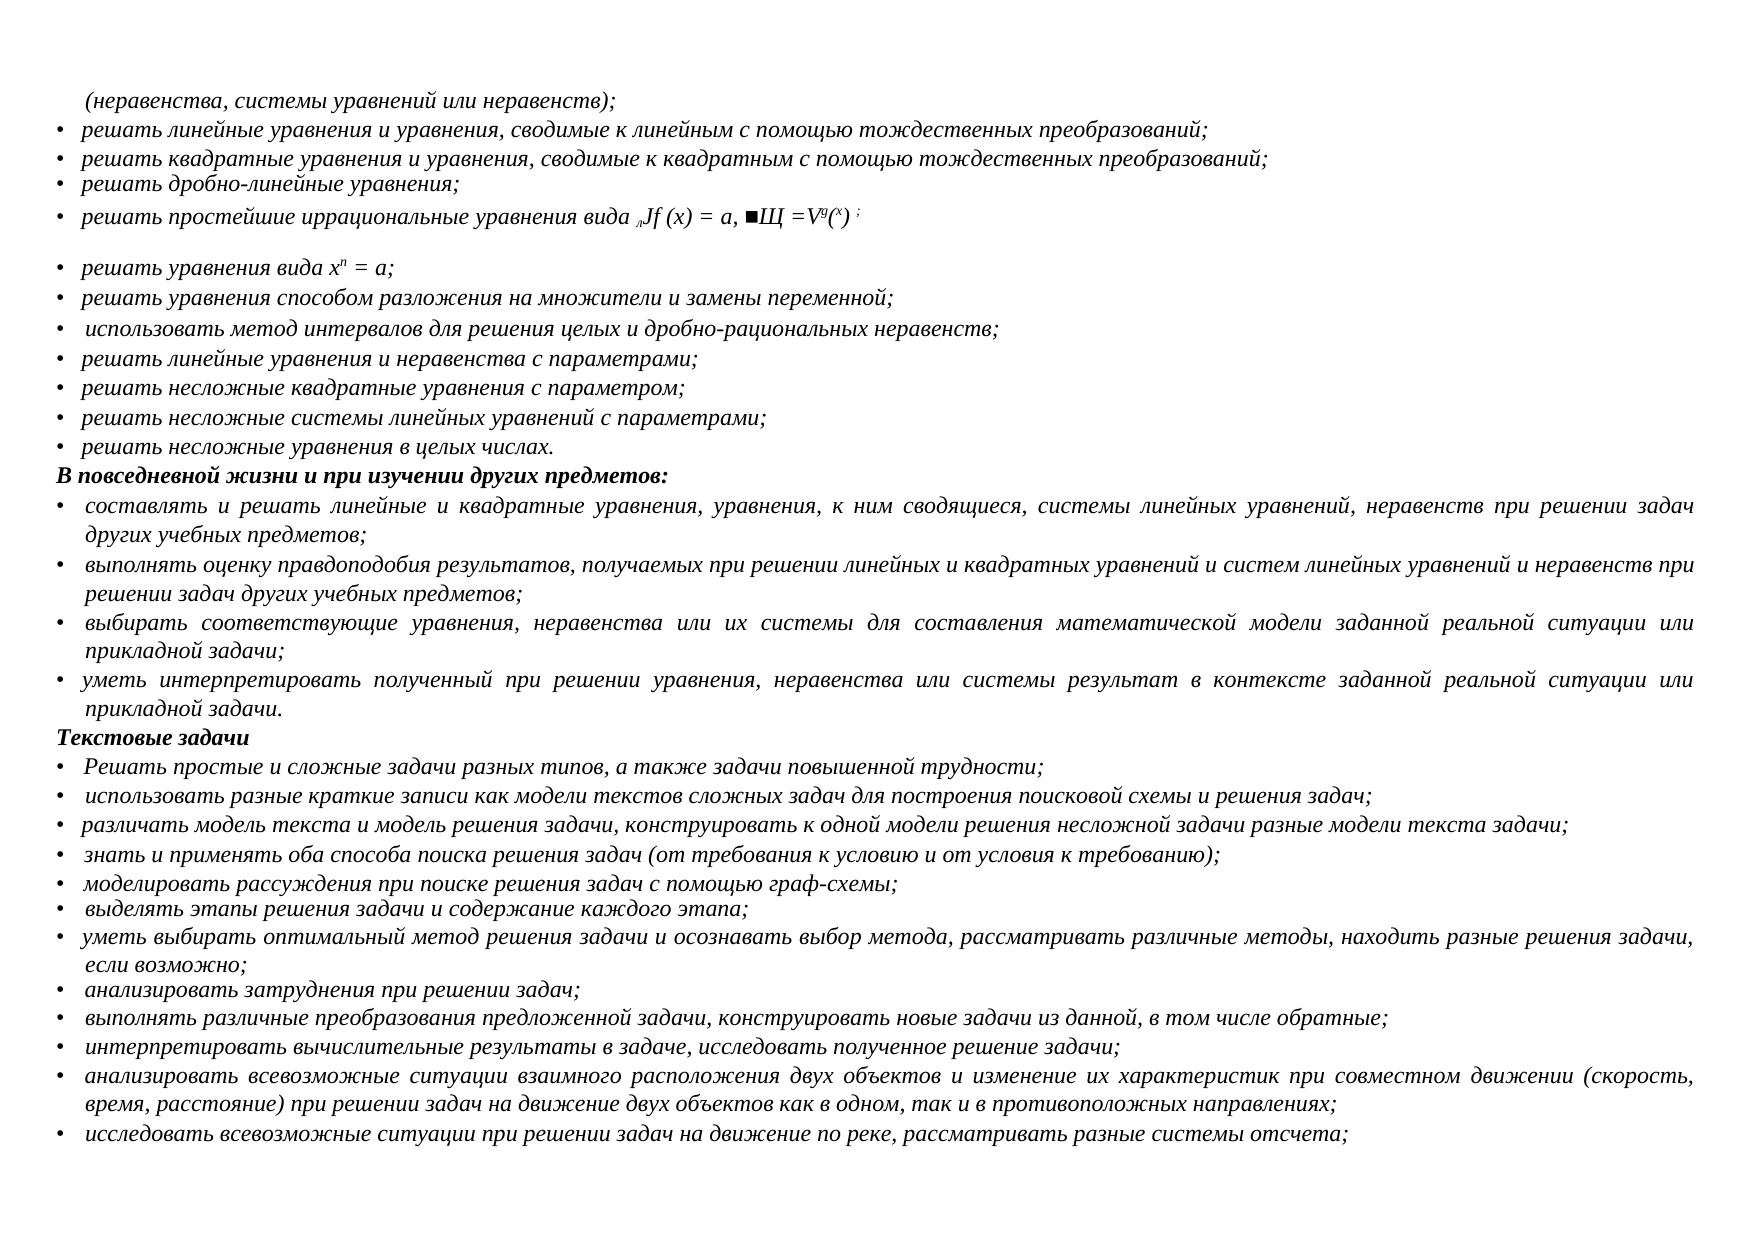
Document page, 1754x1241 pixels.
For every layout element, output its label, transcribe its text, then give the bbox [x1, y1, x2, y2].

list использовать разные краткие записи как модели текстов сложных задач для построения поисковой схемы и решения задач; [56, 781, 1696, 809]
list решать линейные уравнения и уравнения, сводимые к линейным с помощью тождественных преобразований; [56, 114, 1696, 143]
list анализировать всевозможные ситуации взаимного расположения двух объектов и изменение их характеристик при совместном движении (скорость, время, расстояние) при решении задач на движение двух объектов как в одном, так и в противоположных направлениях; [56, 1060, 1696, 1117]
list решать уравнения способом разложения на множители и замены переменной; [56, 281, 1698, 312]
list решать линейные уравнения и неравенства с параметрами; [56, 342, 1698, 372]
list решать уравнения вида хп = а; [56, 251, 1698, 281]
list выполнять оценку правдоподобия результатов, получаемых при решении линейных и квадратных уравнений и систем линейных уравнений и неравенств при решении задач других учебных предметов; [56, 549, 1696, 607]
list интерпретировать вычислительные результаты в задаче, исследовать полученное решение задачи; [56, 1031, 1696, 1060]
list Решать простые и сложные задачи разных типов, а также задачи повышенной трудности; [56, 752, 1698, 781]
list уметь выбирать оптимальный метод решения задачи и осознавать выбор метода, рассматривать различные методы, находить разные решения задачи, если возможно; [56, 921, 1696, 978]
list решать дробно-линейные уравнения; [56, 172, 1698, 196]
list решать квадратные уравнения и уравнения, сводимые к квадратным с помощью тождественных преобразований; [56, 143, 1696, 172]
list выделять этапы решения задачи и содержание каждого этапа; [56, 897, 1698, 921]
list составлять и решать линейные и квадратные уравнения, уравнения, к ним сводящиеся, системы линейных уравнений, неравенств при решении задач других учебных предметов; [56, 490, 1696, 549]
list уметь интерпретировать полученный при решении уравнения, неравенства или системы результат в контексте заданной реальной ситуации или прикладной задачи. [56, 665, 1696, 723]
list решать простейшие иррациональные уравнения вида лJf (х) = а, ■Щ =Vg(x) ; [56, 206, 1698, 229]
list анализировать затруднения при решении задач; [56, 978, 1698, 1002]
list выполнять различные преобразования предложенной задачи, конструировать новые задачи из данной, в том числе обратные; [56, 1002, 1696, 1031]
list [56, 85, 1696, 114]
list использовать метод интервалов для решения целых и дробно-рациональных неравенств; [56, 312, 1698, 342]
list моделировать рассуждения при поиске решения задач с помощью граф-схемы; [56, 868, 1698, 897]
text Текстовые задачи [56, 723, 1698, 752]
list выбирать соответствующие уравнения, неравенства или их системы для составления математической модели заданной реальной ситуации или прикладной задачи; [56, 607, 1696, 665]
list различать модель текста и модель решения задачи, конструировать к одной модели решения несложной задачи разные модели текста задачи; [56, 809, 1696, 838]
list решать несложные уравнения в целых числах. [56, 431, 1698, 460]
text В повседневной жизни и при изучении других предметов: [56, 460, 1698, 490]
list решать несложные квадратные уравнения с параметром; [56, 372, 1698, 401]
list знать и применять оба способа поиска решения задач (от требования к условию и от условия к требованию); [56, 838, 1696, 868]
list исследовать всевозможные ситуации при решении задач на движение по реке, рассматривать разные системы отсчета; [56, 1117, 1696, 1147]
list решать несложные системы линейных уравнений с параметрами; [56, 401, 1698, 431]
